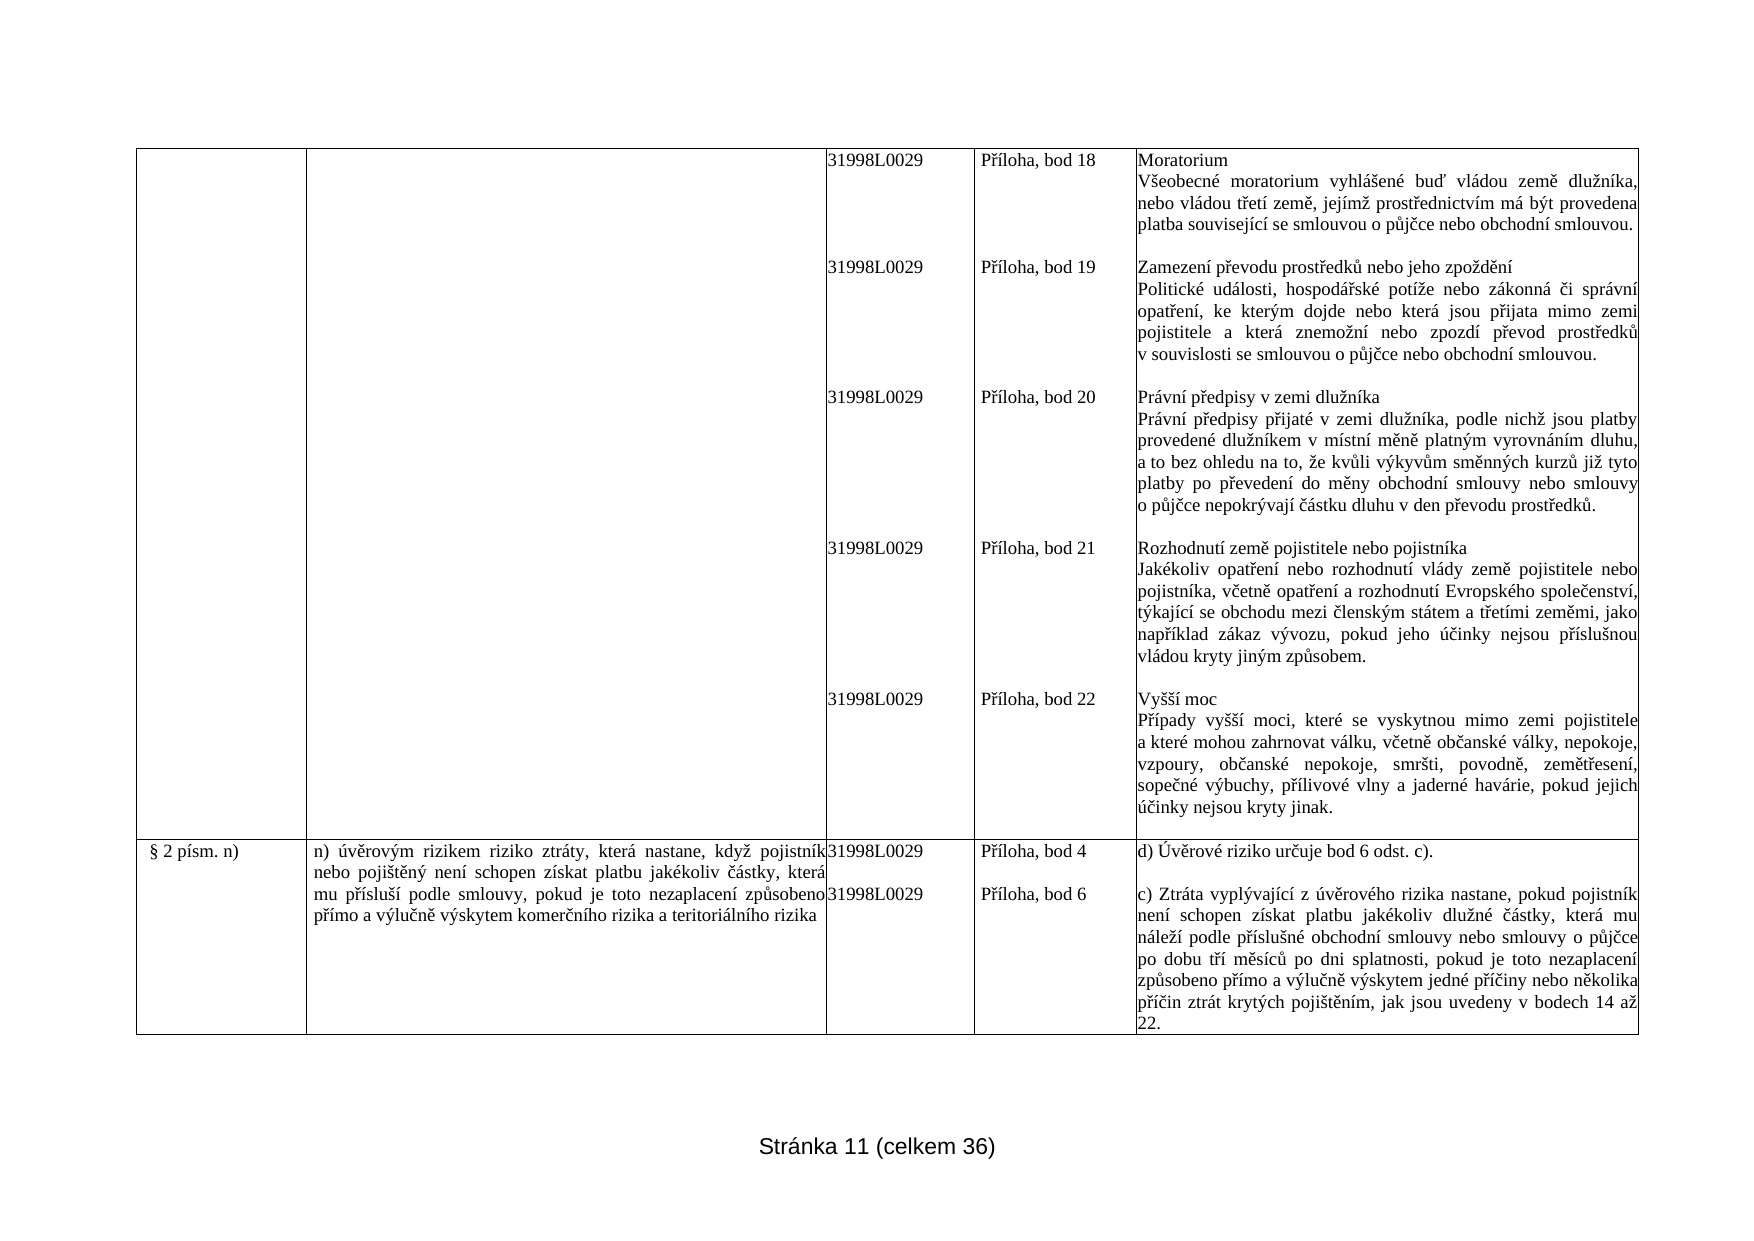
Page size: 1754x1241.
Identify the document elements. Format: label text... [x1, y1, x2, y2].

table_cell Příloha, bod 18 Příloha, bod 19 Příloha, bod 20 Příloha, bod 21 Příloha, bod 22 [975, 149, 1136, 839]
table_cell § 2 písm. n) [137, 840, 306, 1034]
table_cell Příloha, bod 4 Příloha, bod 6 [975, 840, 1136, 1034]
table_cell Moratorium Všeobecné moratorium vyhlášené buď vládou země dlužníka, nebo vládou třetí země, jejímž prostřednictvím má být provedena platba související se smlouvou o půjčce nebo obchodní smlouvou. Zamezení převodu prostředků nebo jeho zpoždění Politické události, hospodářské potíže nebo zákonná či správní opatření, ke kterým dojde nebo která jsou přijata mimo zemi pojistitele a která znemožní nebo zpozdí převod prostředků v souvislosti se smlouvou o půjčce nebo obchodní smlouvou. Právní předpisy v zemi dlužníka Právní předpisy přijaté v zemi dlužníka, podle nichž jsou platby provedené dlužníkem v místní měně platným vyrovnáním dluhu, a to bez ohledu na to, že kvůli výkyvům směnných kurzů již tyto platby po převedení do měny obchodní smlouvy nebo smlouvy o půjčce nepokrývají částku dluhu v den převodu prostředků. Rozhodnutí země pojistitele nebo pojistníka Jakékoliv opatření nebo rozhodnutí vlády země pojistitele nebo pojistníka, včetně opatření a rozhodnutí Evropského společenství, týkající se obchodu mezi členským státem a třetími zeměmi, jako například zákaz vývozu, pokud jeho účinky nejsou příslušnou vládou kryty jiným způsobem. Vyšší moc Případy vyšší moci, které se vyskytnou mimo zemi pojistitele a které mohou zahrnovat válku, včetně občanské války, nepokoje, vzpoury, občanské nepokoje, smršti, povodně, zemětřesení, sopečné výbuchy, přílivové vlny a jaderné havárie, pokud jejich účinky nejsou kryty jinak. [1137, 149, 1638, 839]
table_cell d) Úvěrové riziko určuje bod 6 odst. c). c) Ztráta vyplývající z úvěrového rizika nastane, pokud pojistník není schopen získat platbu jakékoliv dlužné částky, která mu náleží podle příslušné obchodní smlouvy nebo smlouvy o půjčce po dobu tří měsíců po dni splatnosti, pokud je toto nezaplacení způsobeno přímo a výlučně výskytem jedné příčiny nebo několika příčin ztrát krytých pojištěním, jak jsou uvedeny v bodech 14 až 22. [1137, 840, 1638, 1034]
table_cell [137, 149, 306, 839]
table_cell 31998L0029 31998L0029 31998L0029 31998L0029 31998L0029 [827, 149, 974, 839]
table_cell [307, 149, 826, 839]
table_cell 31998L0029 31998L0029 [827, 840, 974, 1034]
table_cell n) úvěrovým rizikem riziko ztráty, která nastane, když pojistník nebo pojištěný není schopen získat platbu jakékoliv částky, která mu přísluší podle smlouvy, pokud je toto nezaplacení způsobeno přímo a výlučně výskytem komerčního rizika a teritoriálního rizika [307, 840, 826, 1034]
